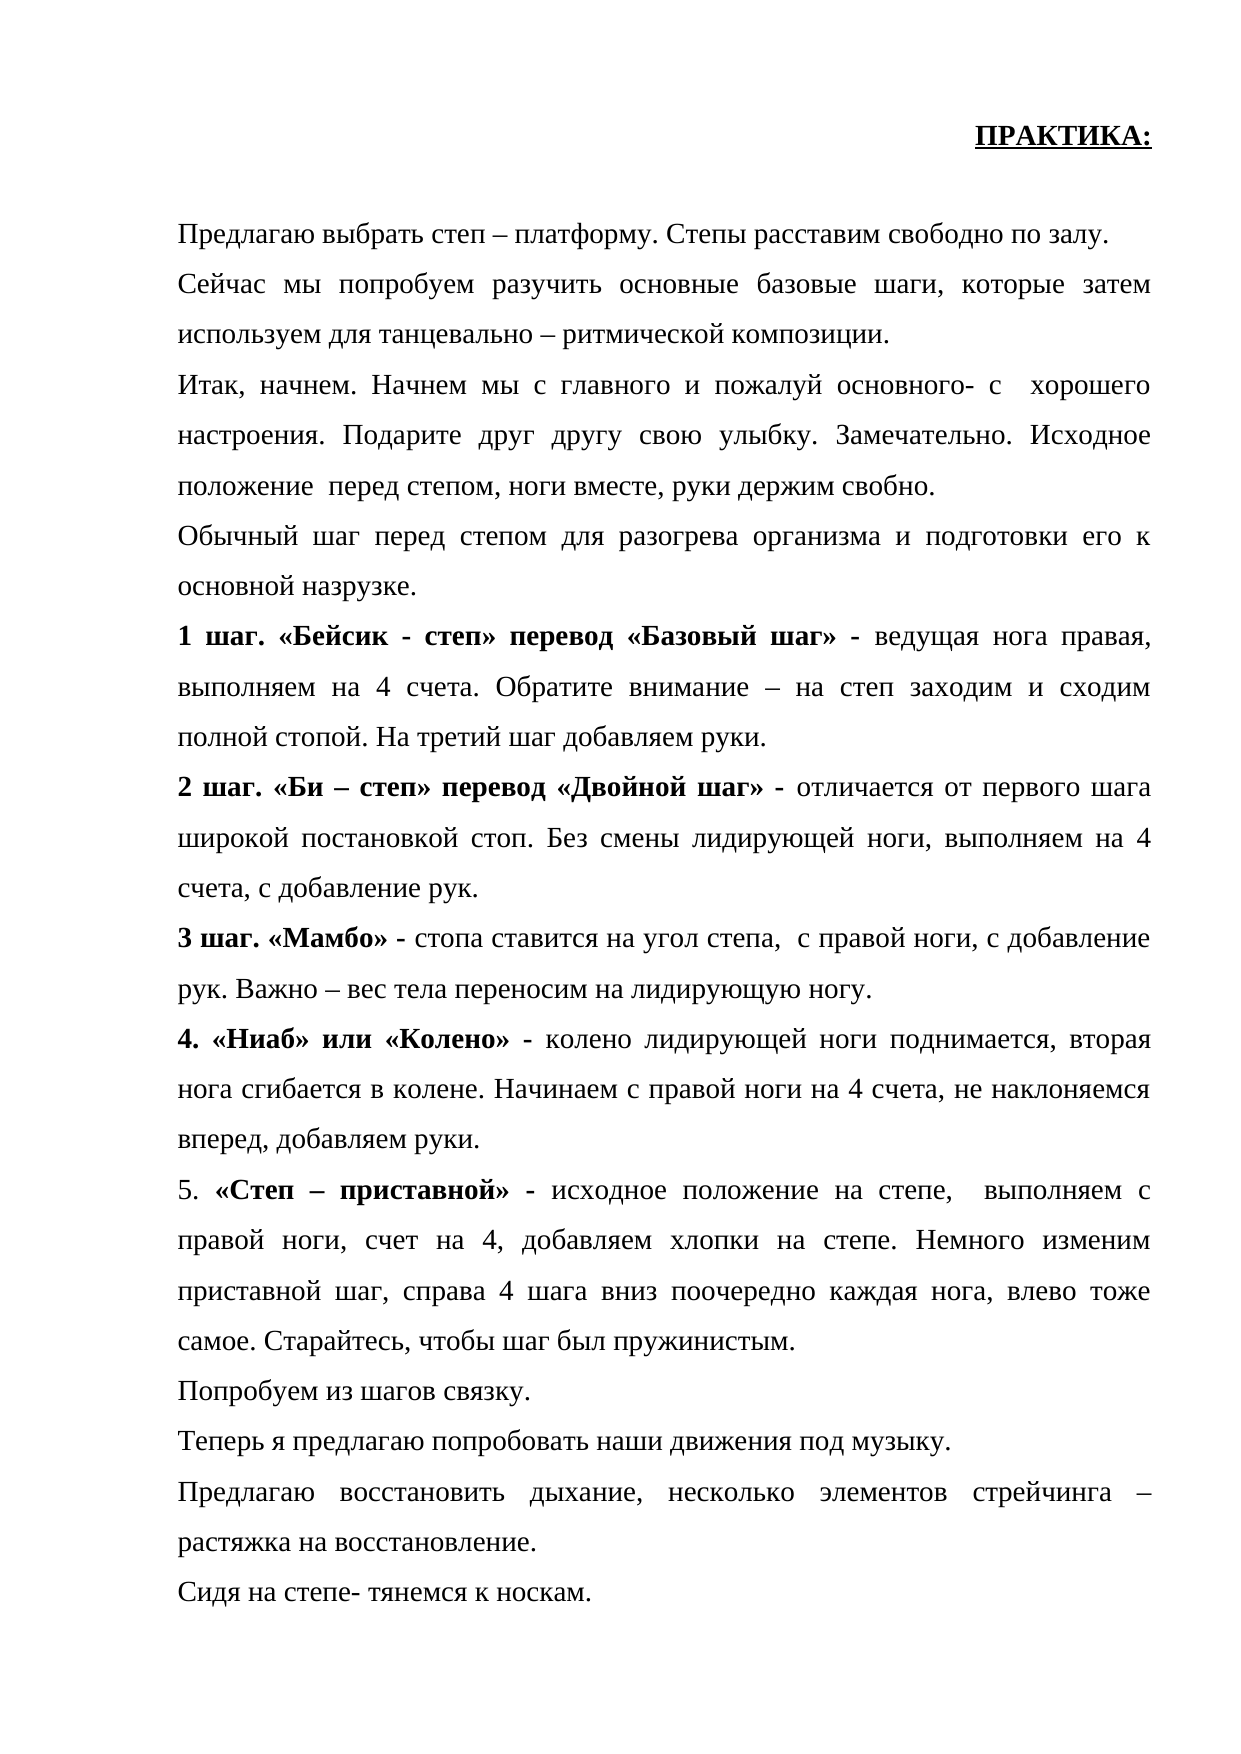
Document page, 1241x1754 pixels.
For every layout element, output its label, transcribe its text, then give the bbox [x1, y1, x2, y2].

text Итак, начнем. Начнем мы с главного и пожалуй основного- с хорошего настроения. Подарите друг другу свою улыбку. Замечательно. Исходное положение перед степом, ноги вместе, руки держим свобно. [177, 367, 1152, 501]
text 3 шаг. «Мамбо» - стопа ставится на угол степа, с правой ноги, с добавление рук. Важно – вес тела переносим на лидирующую ногу. [177, 920, 1152, 1004]
text Попробуем из шагов связку. [177, 1373, 1152, 1407]
text Теперь я предлагаю попробовать наши движения под музыку. [177, 1423, 1152, 1457]
text Сейчас мы попробуем разучить основные базовые шаги, которые затем используем для танцевально – ритмической композиции. [177, 266, 1152, 350]
text 4. «Ниаб» или «Колено» - колено лидирующей ноги поднимается, вторая нога сгибается в колене. Начинаем с правой ноги на 4 счета, не наклоняемся вперед, добавляем руки. [177, 1021, 1152, 1155]
text Обычный шаг перед степом для разогрева организма и подготовки его к основной назрузке. [177, 518, 1152, 602]
text Предлагаю выбрать степ – платформу. Степы расставим свободно по залу. [177, 216, 1152, 249]
text 2 шаг. «Би – степ» перевод «Двойной шаг» - отличается от первого шага широкой постановкой стоп. Без смены лидирующей ноги, выполняем на 4 счета, с добавление рук. [177, 769, 1152, 904]
text Сидя на степе- тянемся к носкам. [177, 1574, 1152, 1608]
text 1 шаг. «Бейсик - степ» перевод «Базовый шаг» - ведущая нога правая, выполняем на 4 счета. Обратите внимание – на степ заходим и сходим полной стопой. На третий шаг добавляем руки. [177, 618, 1152, 753]
text 5. «Степ – приставной» - исходное положение на степе, выполняем с правой ноги, счет на 4, добавляем хлопки на степе. Немного изменим приставной шаг, справа 4 шага вниз поочередно каждая нога, влево тоже самое. Старайтесь, чтобы шаг был пружинистым. [177, 1172, 1152, 1356]
list ПРАКТИКА: [162, 118, 1152, 152]
text Предлагаю восстановить дыхание, несколько элементов стрейчинга – растяжка на восстановление. [177, 1474, 1152, 1558]
